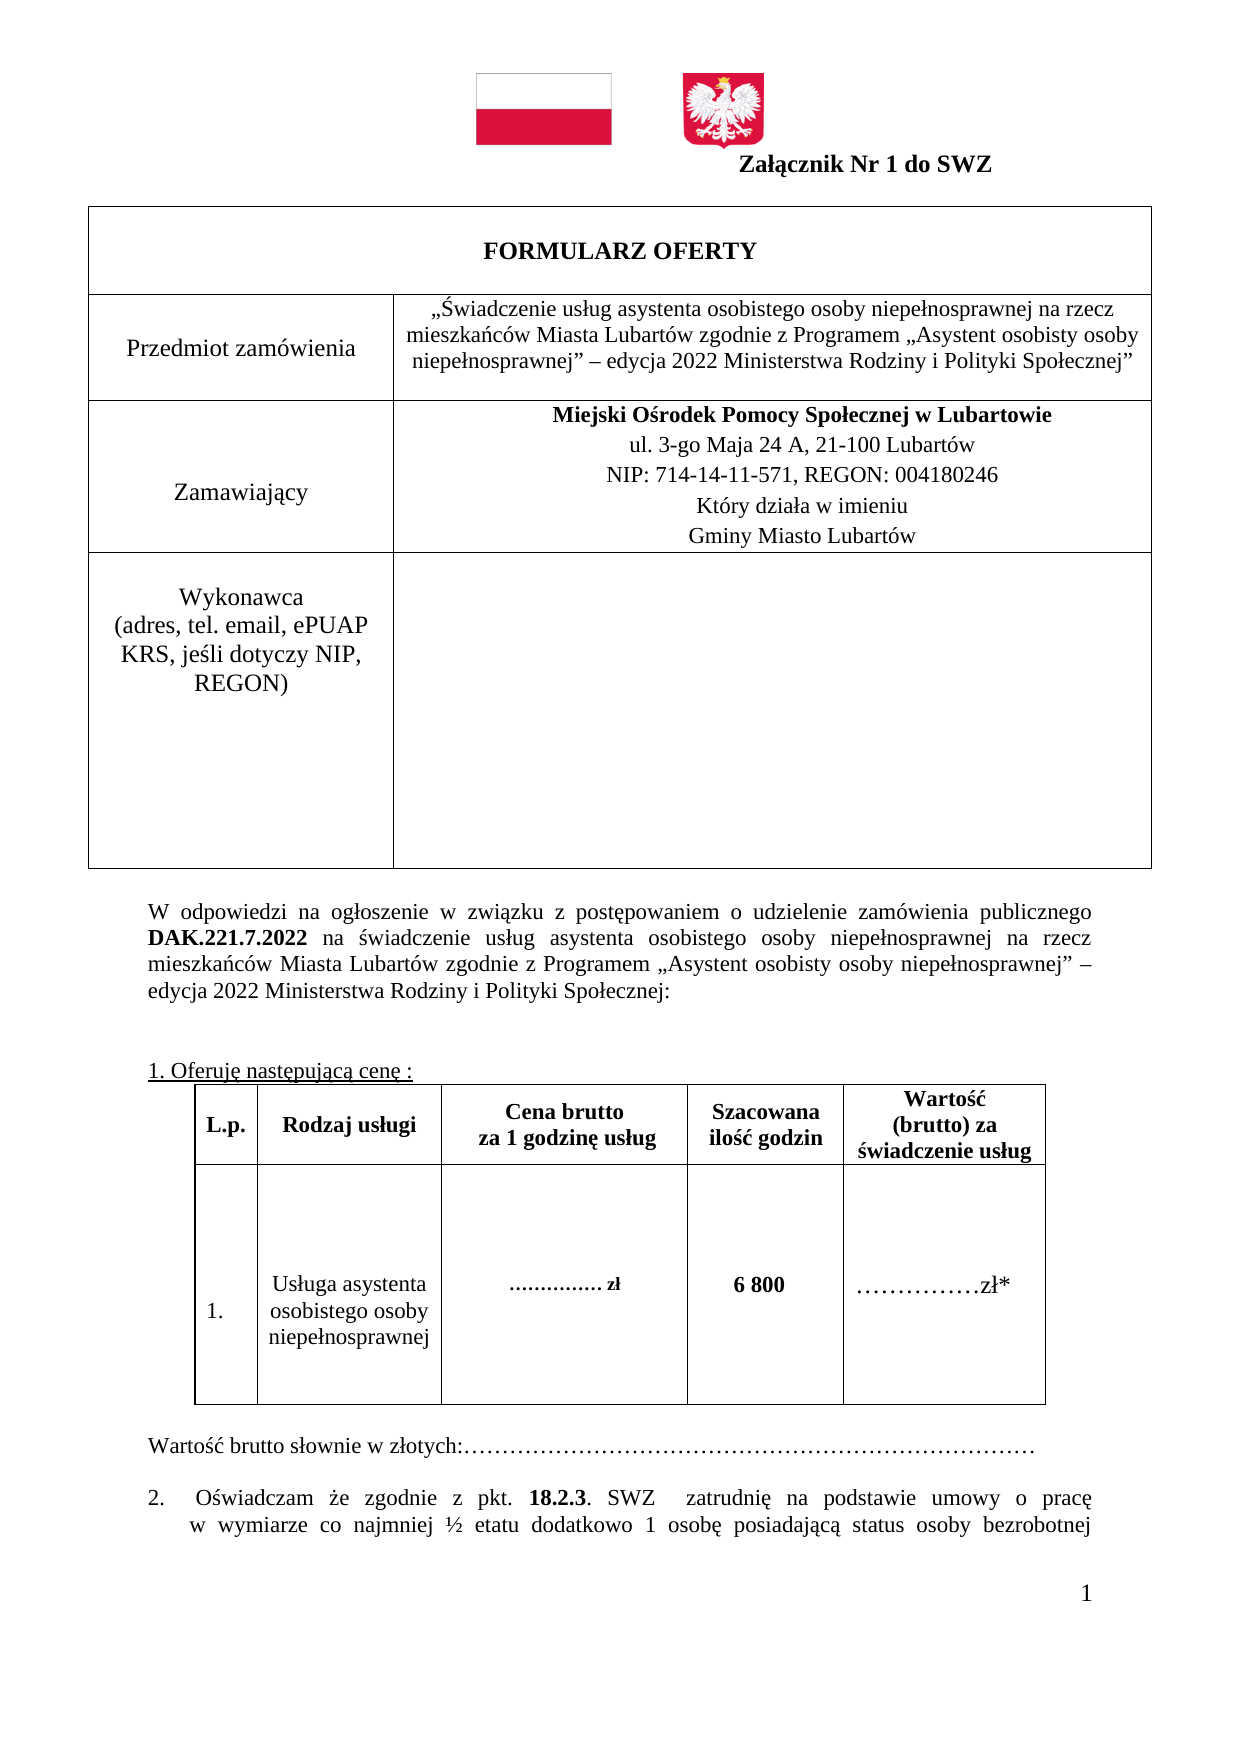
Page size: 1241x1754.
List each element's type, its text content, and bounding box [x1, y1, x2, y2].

table_cell [394, 553, 1151, 868]
picture [476, 73, 764, 149]
table_header FORMULARZ OFERTY [89, 207, 1151, 293]
table_cell ……………zł* [844, 1165, 1045, 1404]
table_cell 6 800 [688, 1165, 843, 1404]
table_header L.p. [196, 1085, 257, 1164]
table_header Cena brutto za 1 godzinę usług [442, 1085, 687, 1164]
text 1. Oferuję następującą cenę : [148, 1057, 1093, 1084]
text Wartość brutto słownie w złotych:………………………………………………………………… [148, 1432, 1093, 1458]
table_cell 1. [196, 1165, 257, 1404]
table_header Szacowana ilość godzin [688, 1085, 843, 1164]
table_header Rodzaj usługi [258, 1085, 441, 1164]
table_header Wartość (brutto) za świadczenie usług [844, 1085, 1045, 1164]
table_cell Wykonawca (adres, tel. email, ePUAP KRS, jeśli dotyczy NIP, REGON) [89, 553, 393, 868]
text W odpowiedzi na ogłoszenie w związku z postępowaniem o udzielenie zamówienia publicznego DAK.221.7.2022 na świadczenie usług asystenta osobistego osoby niepełnosprawnej na rzecz mieszkańców Miasta Lubartów zgodnie z Programem „Asystent osobisty osoby niepełnosprawnej” – edycja 2022 Ministerstwa Rodziny i Polityki Społecznej: [148, 898, 1093, 1003]
table_cell …………… zł [442, 1165, 687, 1404]
table_cell „Świadczenie usług asystenta osobistego osoby niepełnosprawnej na rzecz mieszkańców Miasta Lubartów zgodnie z Programem „Asystent osobisty osoby niepełnosprawnej” – edycja 2022 Ministerstwa Rodziny i Polityki Społecznej” [394, 295, 1151, 400]
table_cell Zamawiający [89, 401, 393, 552]
table_cell Usługa asystenta osobistego osoby niepełnosprawnej [258, 1165, 441, 1404]
table_cell Miejski Ośrodek Pomocy Społecznej w Lubartowie ul. 3-go Maja 24 A, 21-100 Lubartów NIP: 714-14-11-571, REGON: 004180246 Który działa w imieniu Gminy Miasto Lubartów [394, 401, 1151, 552]
table_cell Przedmiot zamówienia [89, 295, 393, 400]
text Załącznik Nr 1 do SWZ [738, 149, 1093, 177]
